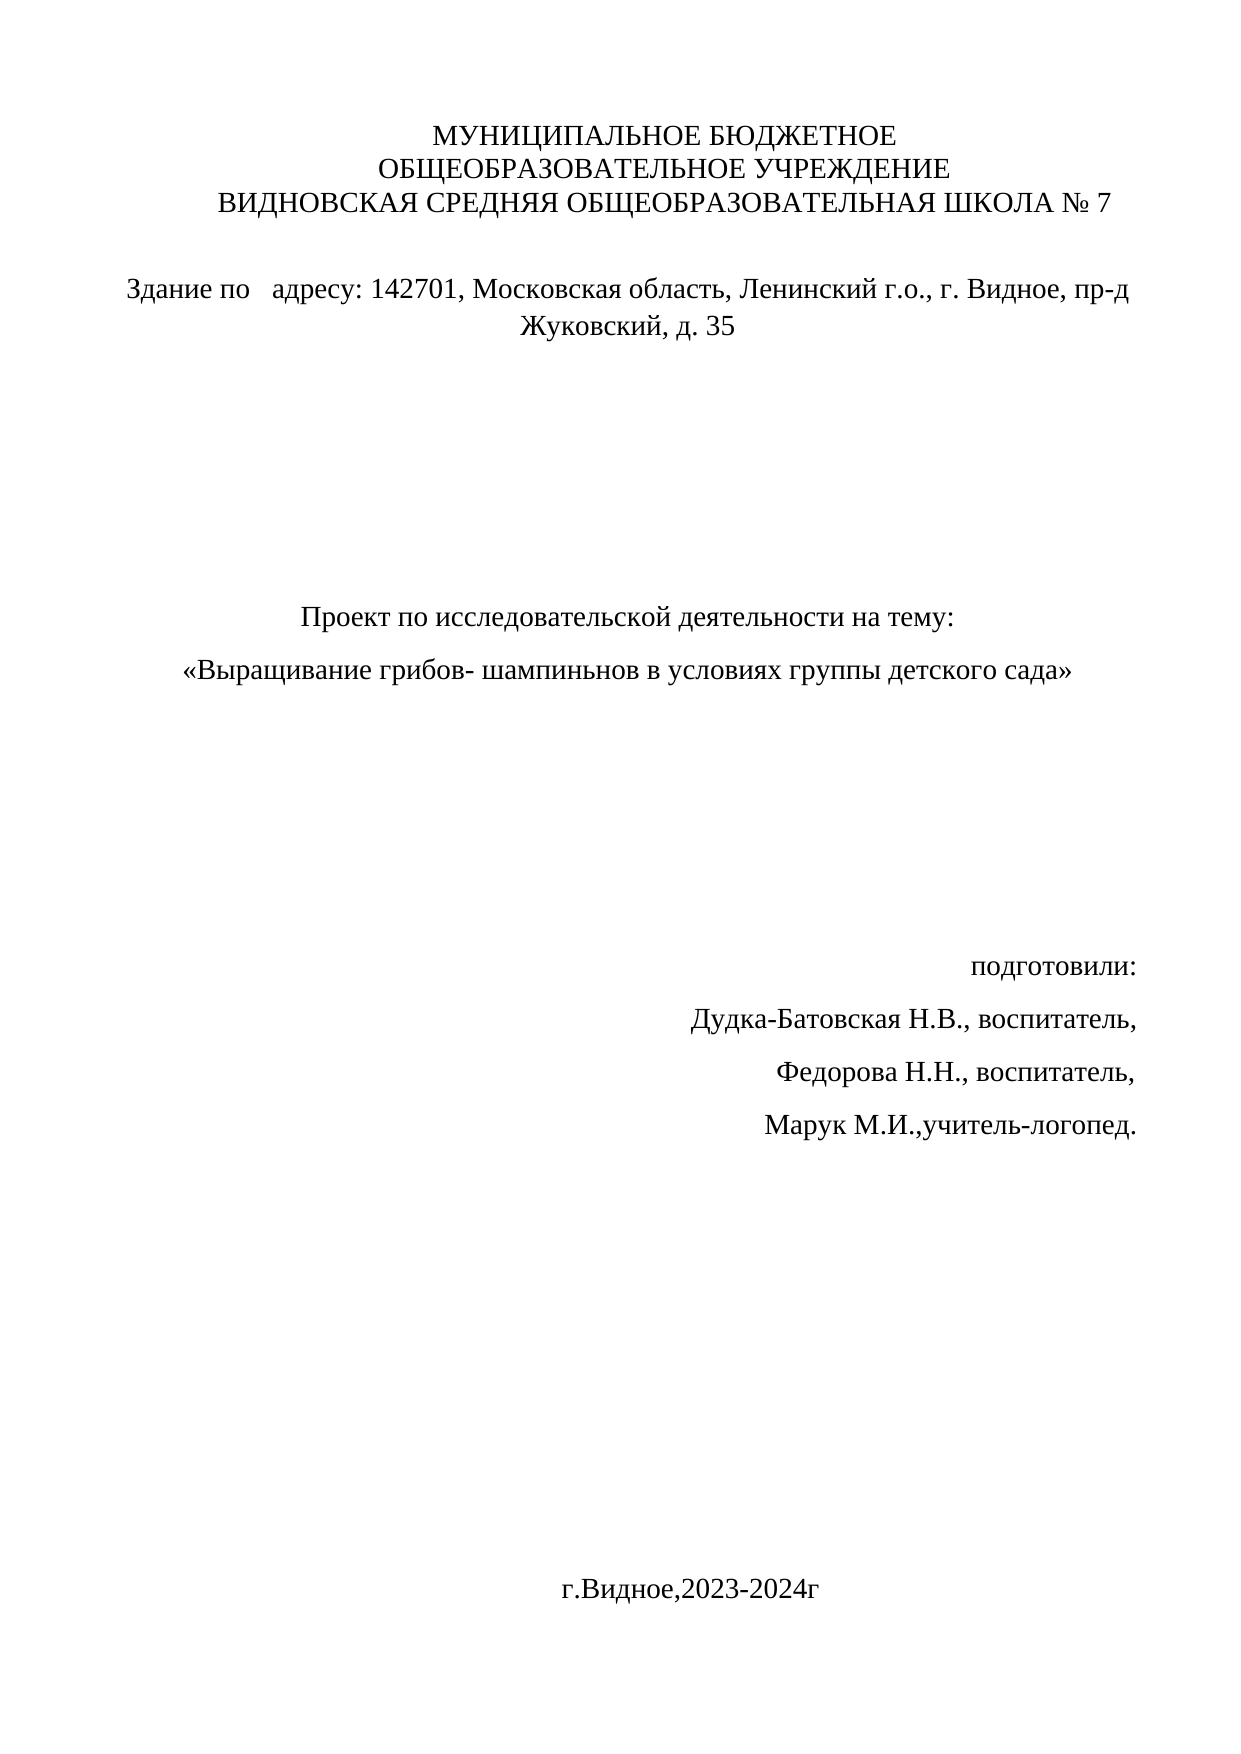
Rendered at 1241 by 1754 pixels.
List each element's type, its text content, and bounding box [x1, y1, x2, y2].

text Здание по адресу: 142701, Московская область, Ленинский г.о., г. Видное, пр-д Жуковский, д. 35 [118, 272, 1137, 341]
text Марук М.И.,учитель-логопед. [118, 1107, 1137, 1140]
text ОБЩЕОБРАЗОВАТЕЛЬНОЕ УЧРЕЖДЕНИЕ [177, 152, 1152, 185]
text Проект по исследовательской деятельности на тему: [118, 599, 1137, 633]
text Федорова Н.Н., воспитатель, [118, 1054, 1137, 1087]
text г.Видное,2023-2024г [177, 1571, 1152, 1604]
text МУНИЦИПАЛЬНОЕ БЮДЖЕТНОЕ [177, 118, 1152, 152]
text подготовили: [118, 948, 1137, 982]
text «Выращивание грибов- шампиньнов в условиях группы детского сада» [118, 652, 1137, 685]
text ВИДНОВСКАЯ СРЕДНЯЯ ОБЩЕОБРАЗОВАТЕЛЬНАЯ ШКОЛА № 7 [177, 185, 1152, 219]
text Дудка-Батовская Н.В., воспитатель, [118, 1001, 1137, 1035]
